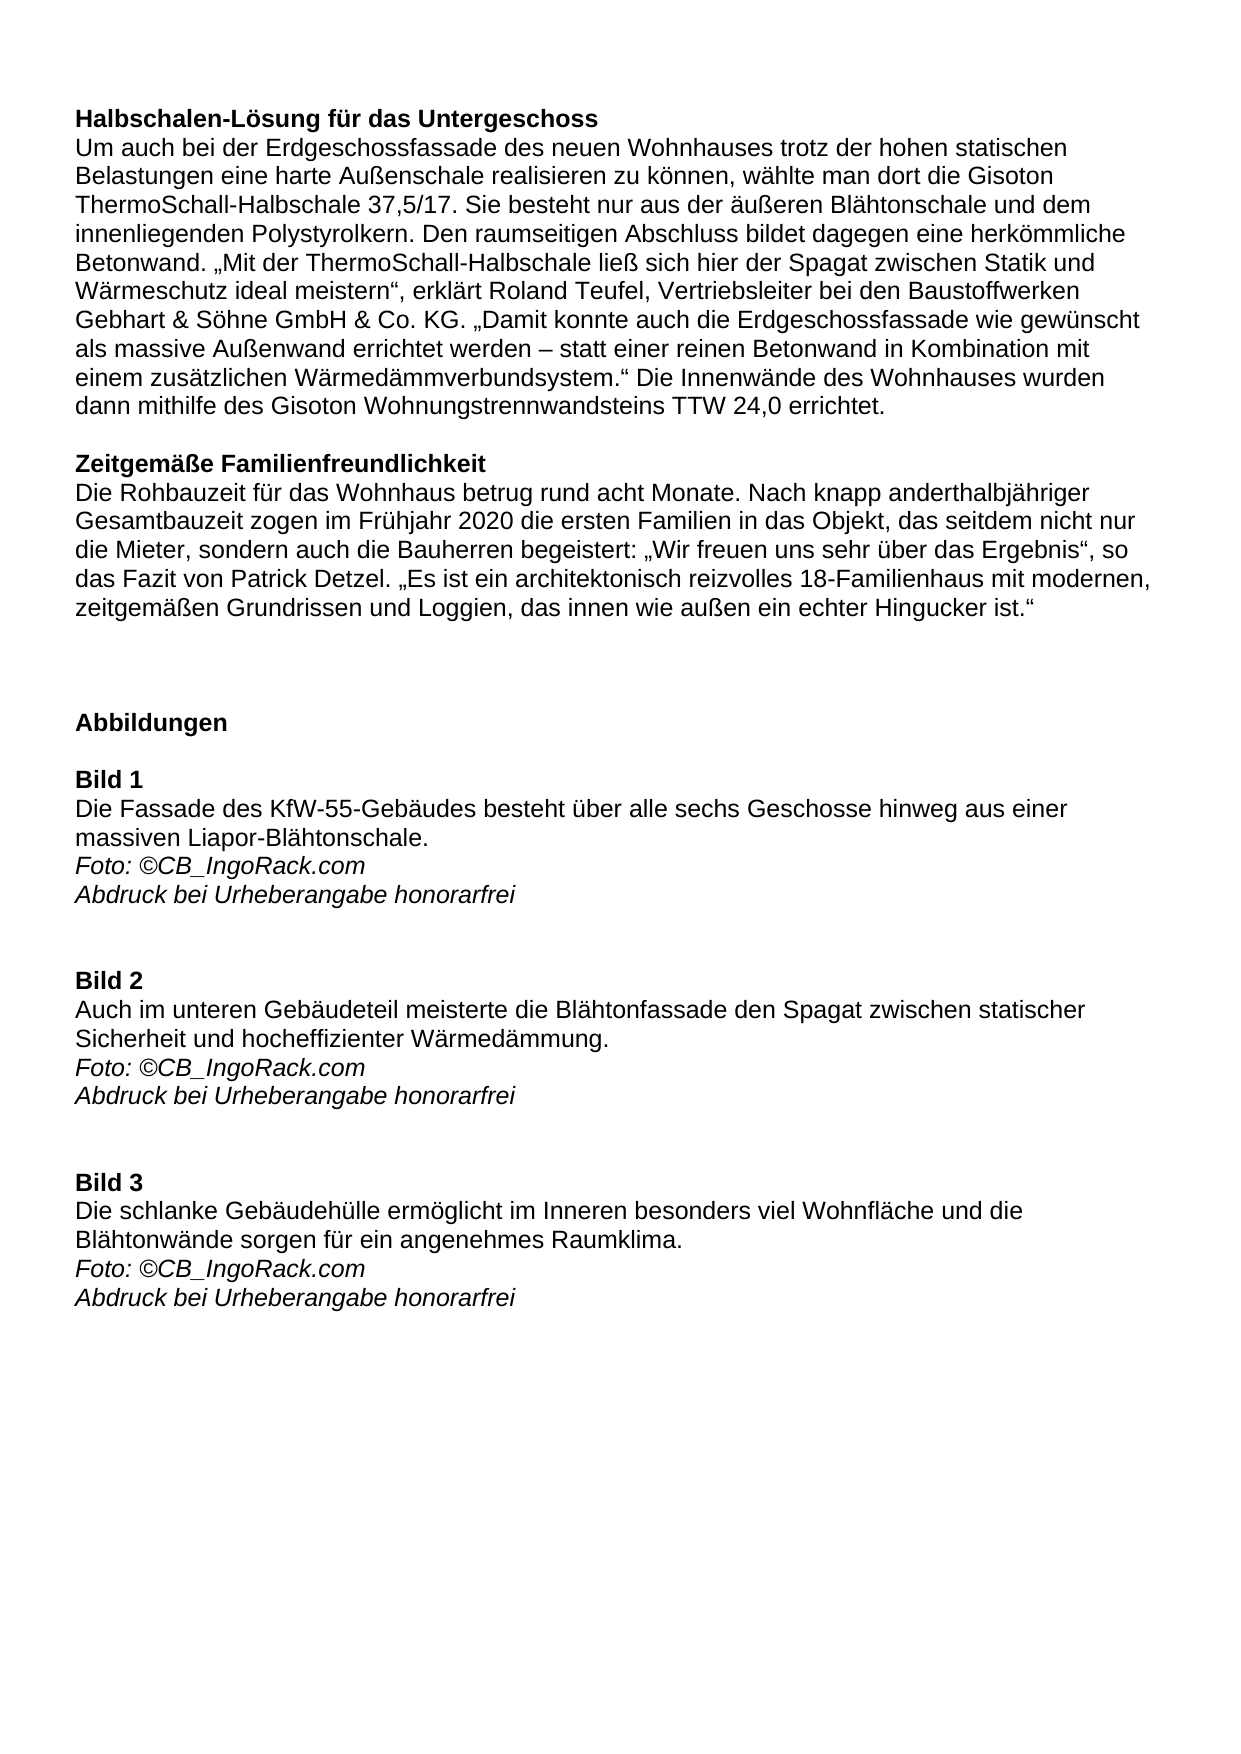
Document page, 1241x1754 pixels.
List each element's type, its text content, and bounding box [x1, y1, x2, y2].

text Foto: ©CB_IngoRack.com [75, 851, 1165, 880]
text Bild 1 [75, 765, 1165, 794]
text Abdruck bei Urheberangabe honorarfrei [75, 1081, 1165, 1110]
text Abbildungen [75, 707, 1165, 736]
text Bild 3 [75, 1167, 1165, 1196]
text Die schlanke Gebäudehülle ermöglicht im Inneren besonders viel Wohnfläche und die Blähtonwände sorgen für ein angenehmes Raumklima. [75, 1196, 1165, 1254]
text Abdruck bei Urheberangabe honorarfrei [75, 1282, 1165, 1311]
text Bild 2 [75, 966, 1165, 995]
text Foto: ©CB_IngoRack.com [75, 1254, 1165, 1282]
text Foto: ©CB_IngoRack.com [75, 1052, 1165, 1081]
text Die Fassade des KfW-55-Gebäudes besteht über alle sechs Geschosse hinweg aus einer massiven Liapor-Blähtonschale. [75, 794, 1165, 851]
text Zeitgemäße Familienfreundlichkeit [75, 449, 1165, 477]
text Abdruck bei Urheberangabe honorarfrei [75, 880, 1165, 909]
text Die Rohbauzeit für das Wohnhaus betrug rund acht Monate. Nach knapp anderthalbjähriger Gesamtbauzeit zogen im Frühjahr 2020 die ersten Familien in das Objekt, das seitdem nicht nur die Mieter, sondern auch die Bauherren begeistert: „Wir freuen uns sehr über das Ergebnis“, so das Fazit von Patrick Detzel. „Es ist ein architektonisch reizvolles 18-Familienhaus mit modernen, zeitgemäßen Grundrissen und Loggien, das innen wie außen ein echter Hingucker ist.“ [75, 477, 1165, 621]
text Um auch bei der Erdgeschossfassade des neuen Wohnhauses trotz der hohen statischen Belastungen eine harte Außenschale realisieren zu können, wählte man dort die Gisoton ThermoSchall-Halbschale 37,5/17. Sie besteht nur aus der äußeren Blähtonschale und dem innenliegenden Polystyrolkern. Den raumseitigen Abschluss bildet dagegen eine herkömmliche Betonwand. „Mit der ThermoSchall-Halbschale ließ sich hier der Spagat zwischen Statik und Wärmeschutz ideal meistern“, erklärt Roland Teufel, Vertriebsleiter bei den Baustoffwerken Gebhart & Söhne GmbH & Co. KG. „Damit konnte auch die Erdgeschossfassade wie gewünscht als massive Außenwand errichtet werden – statt einer reinen Betonwand in Kombination mit einem zusätzlichen Wärmedämmverbundsystem.“ Die Innenwände des Wohnhauses wurden dann mithilfe des Gisoton Wohnungstrennwandsteins TTW 24,0 errichtet. [75, 132, 1165, 420]
text Auch im unteren Gebäudeteil meisterte die Blähtonfassade den Spagat zwischen statischer Sicherheit und hocheffizienter Wärmedämmung. [75, 995, 1165, 1052]
text Halbschalen-Lösung für das Untergeschoss [75, 104, 1165, 132]
